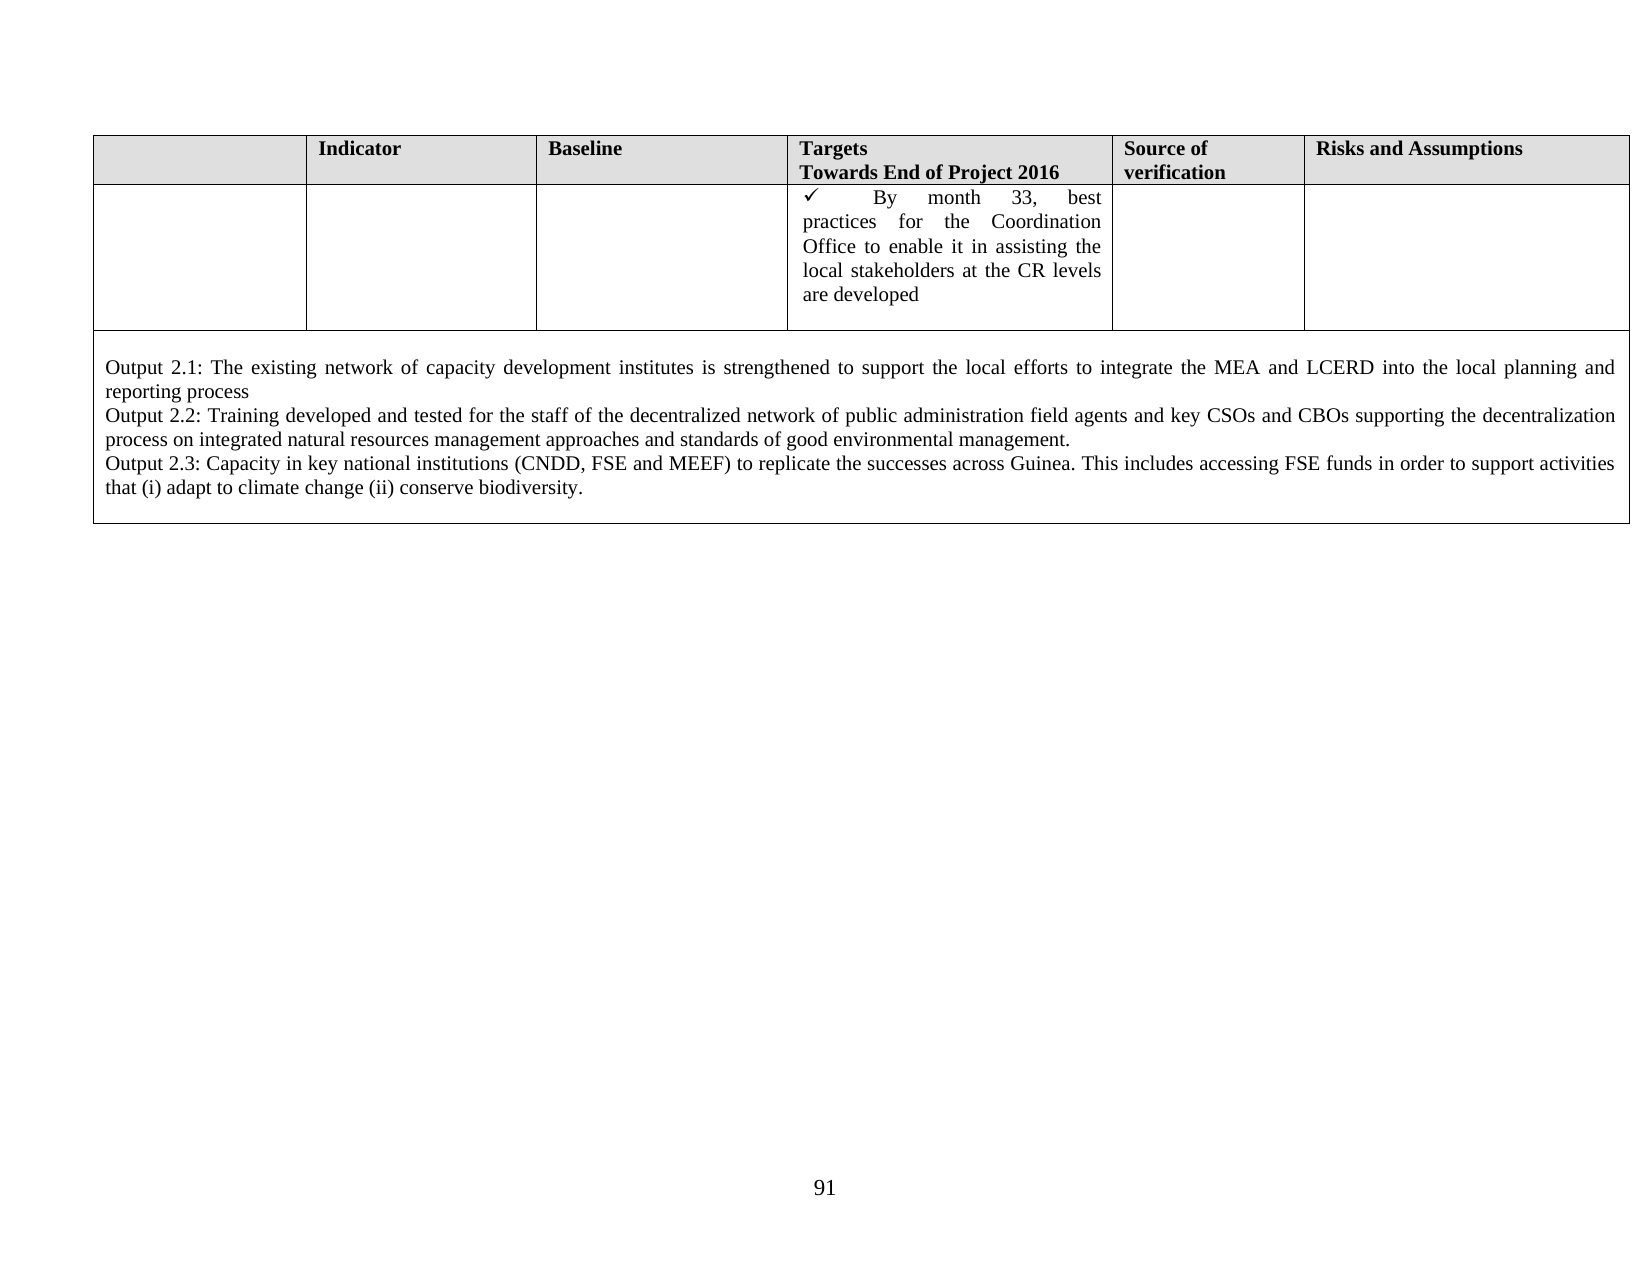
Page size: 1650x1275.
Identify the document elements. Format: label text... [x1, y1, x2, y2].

table_cell [1113, 185, 1304, 330]
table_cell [94, 185, 306, 330]
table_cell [307, 185, 536, 330]
table_header Targets Towards End of Project 2016 [788, 136, 1112, 184]
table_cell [1305, 185, 1629, 330]
table_header [94, 136, 306, 184]
table_header Indicator [307, 136, 536, 184]
table_header Baseline [537, 136, 787, 184]
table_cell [788, 185, 1112, 330]
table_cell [537, 185, 787, 330]
table_header Risks and Assumptions [1305, 136, 1629, 184]
table_cell Output 2.1: The existing network of capacity development institutes is strengthened to support the local efforts to integrate the MEA and LCERD into the local planning and reporting process Output 2.2: Training developed and tested for the staff of the decentralized network of public administration field agents and key CSOs and CBOs supporting the decentralization process on integrated natural resources management approaches and standards of good environmental management. Output 2.3: Capacity in key national institutions (CNDD, FSE and MEEF) to replicate the successes across Guinea. This includes accessing FSE funds in order to support activities that (i) adapt to climate change (ii) conserve biodiversity. [94, 331, 1629, 523]
table_header Source of verification [1113, 136, 1304, 184]
